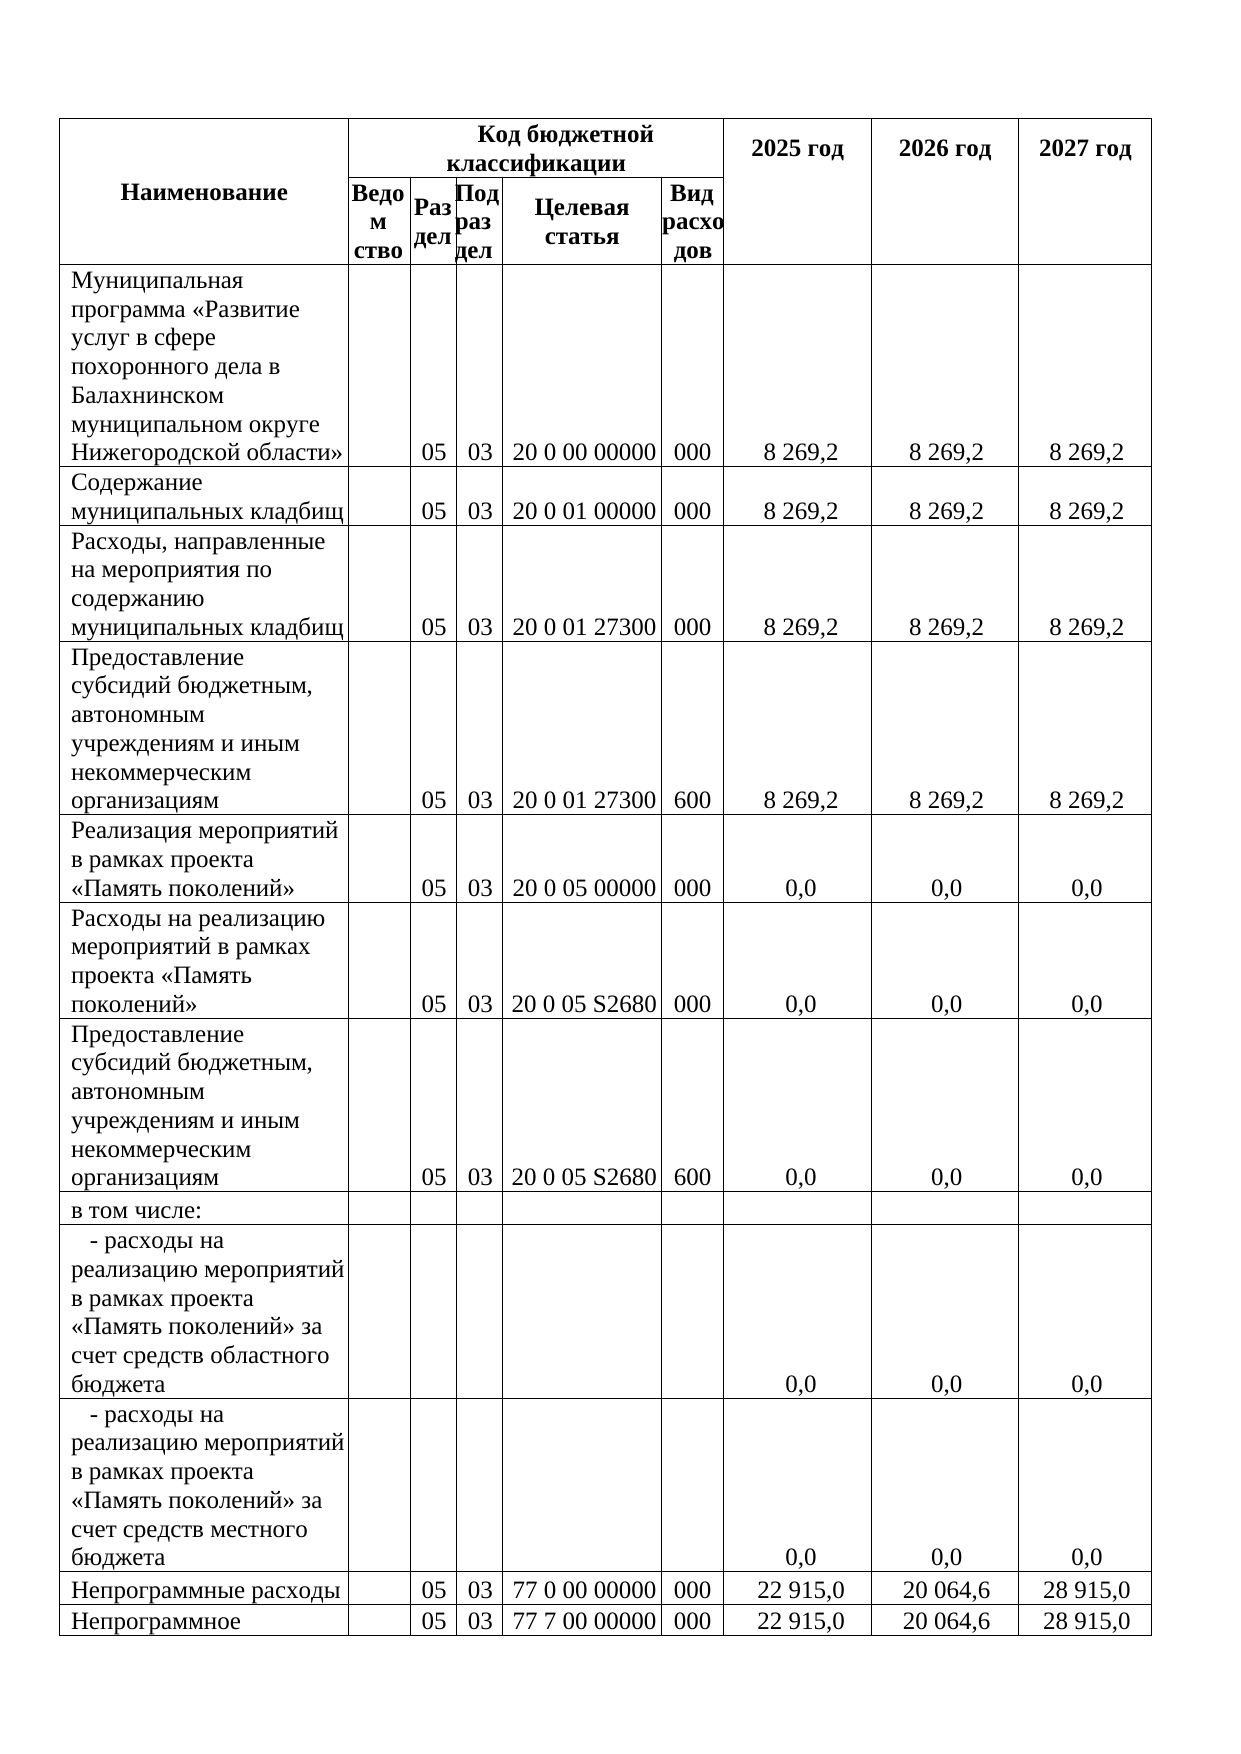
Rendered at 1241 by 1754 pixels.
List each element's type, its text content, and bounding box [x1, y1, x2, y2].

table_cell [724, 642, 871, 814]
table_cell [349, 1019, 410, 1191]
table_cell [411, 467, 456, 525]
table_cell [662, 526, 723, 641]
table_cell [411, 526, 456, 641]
table_header 2026 год [872, 119, 1018, 177]
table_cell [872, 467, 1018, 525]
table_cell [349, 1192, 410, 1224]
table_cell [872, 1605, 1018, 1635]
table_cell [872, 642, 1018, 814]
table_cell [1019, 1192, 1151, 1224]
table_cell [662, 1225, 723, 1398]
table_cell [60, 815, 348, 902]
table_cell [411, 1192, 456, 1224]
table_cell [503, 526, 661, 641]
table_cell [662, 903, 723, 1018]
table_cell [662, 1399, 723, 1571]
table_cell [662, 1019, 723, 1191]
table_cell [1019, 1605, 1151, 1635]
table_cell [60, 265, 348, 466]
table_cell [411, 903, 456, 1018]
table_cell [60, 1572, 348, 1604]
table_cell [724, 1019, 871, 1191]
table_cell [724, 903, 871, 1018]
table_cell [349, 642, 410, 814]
table_cell Раз дел [411, 178, 456, 264]
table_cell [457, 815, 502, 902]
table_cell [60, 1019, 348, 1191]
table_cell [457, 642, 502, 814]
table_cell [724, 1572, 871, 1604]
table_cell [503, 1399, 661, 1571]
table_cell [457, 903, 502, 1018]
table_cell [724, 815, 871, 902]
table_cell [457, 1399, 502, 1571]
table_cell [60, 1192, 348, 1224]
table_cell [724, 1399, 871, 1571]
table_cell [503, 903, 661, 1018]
table_cell Под раз дел [457, 178, 502, 264]
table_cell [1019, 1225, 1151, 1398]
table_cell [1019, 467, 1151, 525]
table_header Наименование [60, 119, 348, 264]
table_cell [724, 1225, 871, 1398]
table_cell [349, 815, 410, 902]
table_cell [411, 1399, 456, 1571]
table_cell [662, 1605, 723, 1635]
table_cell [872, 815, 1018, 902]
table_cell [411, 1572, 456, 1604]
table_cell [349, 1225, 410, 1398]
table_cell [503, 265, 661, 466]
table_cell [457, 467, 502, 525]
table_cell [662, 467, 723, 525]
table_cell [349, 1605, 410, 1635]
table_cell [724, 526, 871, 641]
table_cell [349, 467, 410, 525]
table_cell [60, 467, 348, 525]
table_cell [872, 177, 1018, 264]
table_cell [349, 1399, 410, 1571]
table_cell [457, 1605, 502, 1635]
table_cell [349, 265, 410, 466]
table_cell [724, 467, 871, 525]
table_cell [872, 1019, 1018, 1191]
table_cell [1019, 177, 1151, 264]
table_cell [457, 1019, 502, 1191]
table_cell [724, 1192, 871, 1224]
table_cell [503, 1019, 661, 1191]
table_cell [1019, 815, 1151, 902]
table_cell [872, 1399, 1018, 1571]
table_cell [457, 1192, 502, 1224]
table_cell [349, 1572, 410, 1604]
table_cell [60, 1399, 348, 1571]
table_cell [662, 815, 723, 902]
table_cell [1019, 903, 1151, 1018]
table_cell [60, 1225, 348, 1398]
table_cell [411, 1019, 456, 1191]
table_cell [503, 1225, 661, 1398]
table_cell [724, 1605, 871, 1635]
table_cell Ведом ство [349, 178, 410, 264]
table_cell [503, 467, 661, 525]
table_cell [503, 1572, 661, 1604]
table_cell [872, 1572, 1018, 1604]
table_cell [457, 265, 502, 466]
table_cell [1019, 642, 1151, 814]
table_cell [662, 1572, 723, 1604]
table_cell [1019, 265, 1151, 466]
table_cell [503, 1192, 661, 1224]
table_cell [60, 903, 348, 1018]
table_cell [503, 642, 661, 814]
table_cell Целевая статья [503, 178, 661, 264]
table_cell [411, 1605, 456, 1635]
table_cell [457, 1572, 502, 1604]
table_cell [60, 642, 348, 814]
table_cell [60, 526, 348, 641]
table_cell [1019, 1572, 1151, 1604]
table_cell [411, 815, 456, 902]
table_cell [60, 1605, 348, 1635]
table_header 2027 год [1019, 119, 1151, 177]
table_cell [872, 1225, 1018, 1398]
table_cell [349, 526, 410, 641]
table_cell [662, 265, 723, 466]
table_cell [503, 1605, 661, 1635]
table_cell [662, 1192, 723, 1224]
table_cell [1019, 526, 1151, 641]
table_cell Вид расходов [662, 178, 723, 264]
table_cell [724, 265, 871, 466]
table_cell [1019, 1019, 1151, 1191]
table_header 2025 год [724, 119, 871, 177]
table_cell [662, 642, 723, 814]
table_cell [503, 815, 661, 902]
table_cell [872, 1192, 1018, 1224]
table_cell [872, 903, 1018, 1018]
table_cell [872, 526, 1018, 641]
table_header Код бюджетной классификации [349, 119, 723, 177]
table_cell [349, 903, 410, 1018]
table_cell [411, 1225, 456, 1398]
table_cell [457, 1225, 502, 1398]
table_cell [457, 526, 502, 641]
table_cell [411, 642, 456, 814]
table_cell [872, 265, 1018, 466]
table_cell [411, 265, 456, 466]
table_cell [724, 177, 871, 264]
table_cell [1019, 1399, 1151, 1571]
